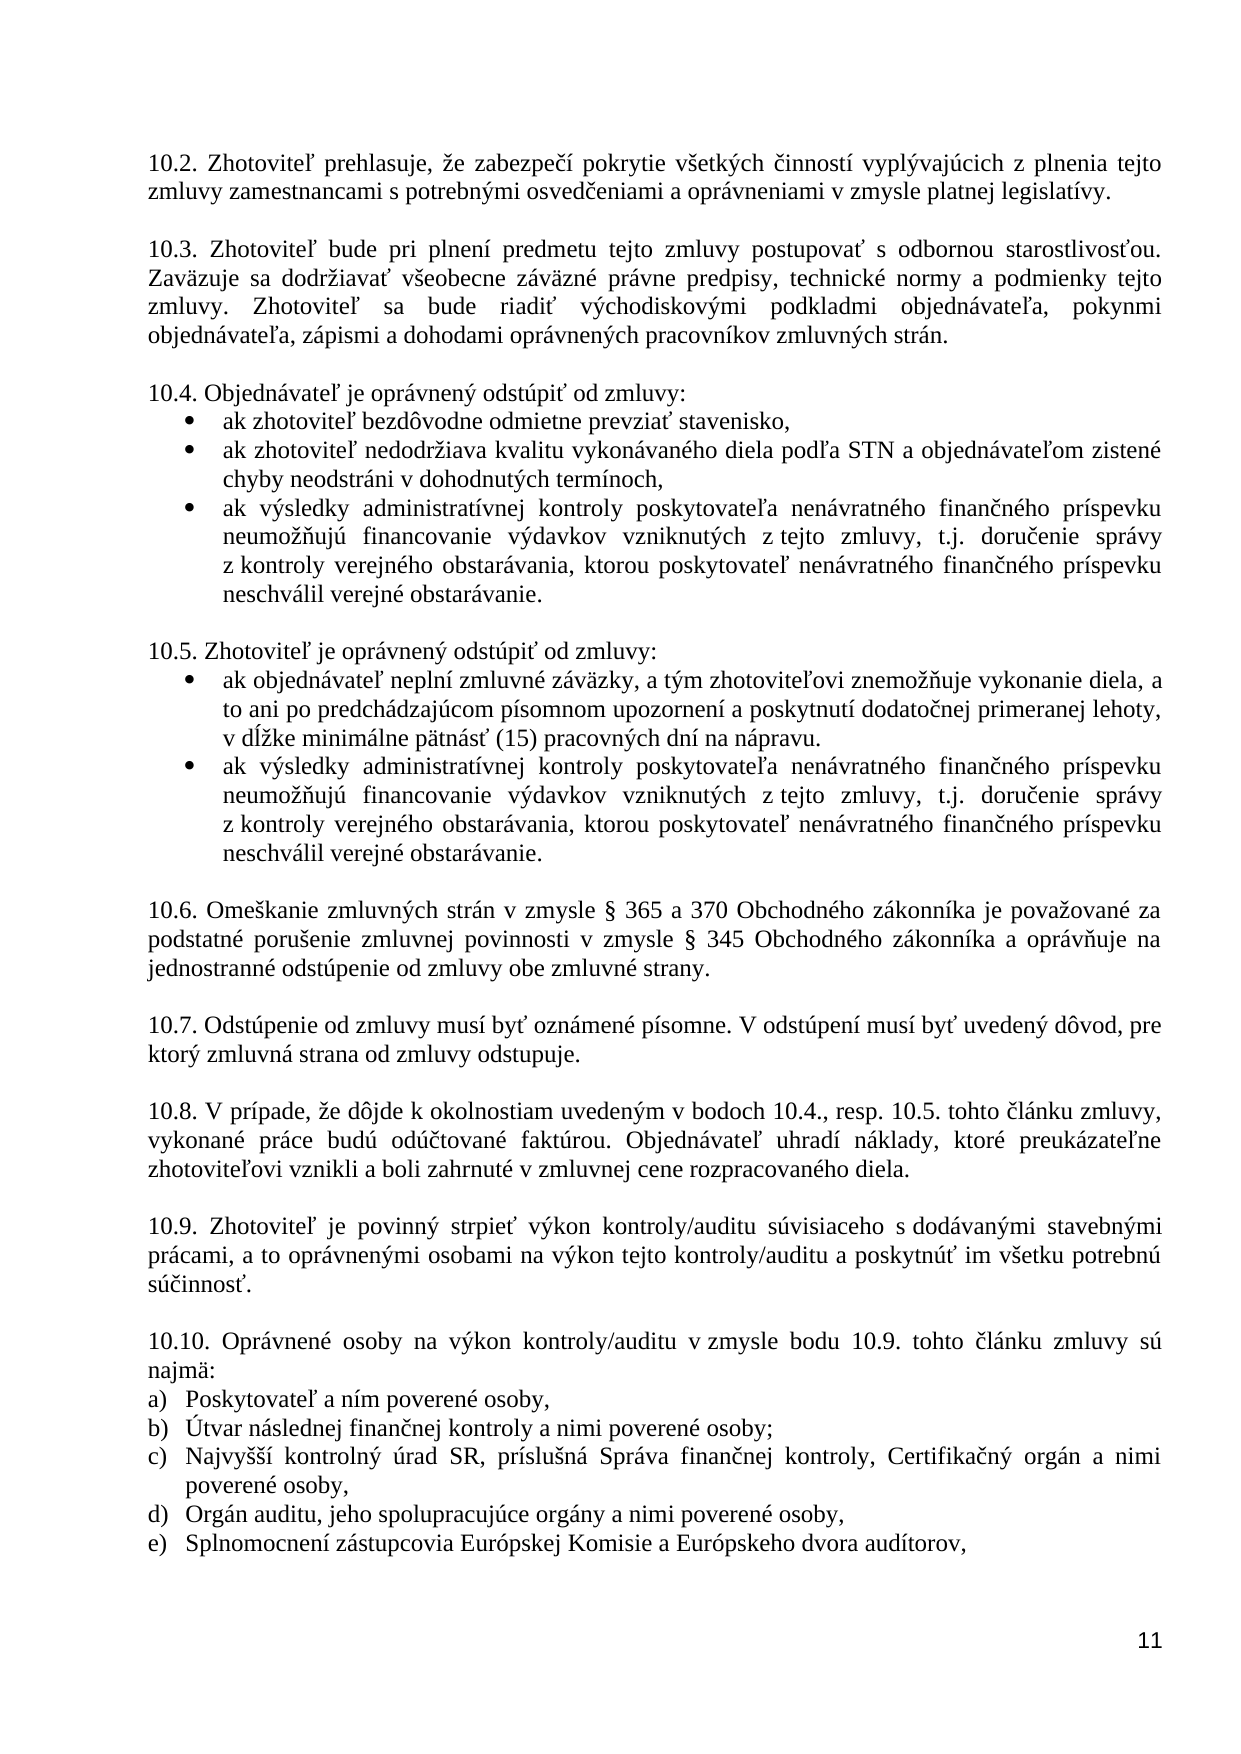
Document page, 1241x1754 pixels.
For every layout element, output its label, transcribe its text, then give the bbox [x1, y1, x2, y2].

text 10.3. Zhotoviteľ bude pri plnení predmetu tejto zmluvy postupovať s odbornou starostlivosťou. Zaväzuje sa dodržiavať všeobecne záväzné právne predpisy, technické normy a podmienky tejto zmluvy. Zhotoviteľ sa bude riadiť východiskovými podkladmi objednávateľa, pokynmi objednávateľa, zápismi a dohodami oprávnených pracovníkov zmluvných strán. [148, 234, 1162, 349]
list Najvyšší kontrolný úrad SR, príslušná Správa finančnej kontroly, Certifikačný orgán a nimi poverené osoby, [148, 1441, 1162, 1499]
text 10.7. Odstúpenie od zmluvy musí byť oznámené písomne. V odstúpení musí byť uvedený dôvod, pre ktorý zmluvná strana od zmluvy odstupuje. [148, 1010, 1162, 1068]
list ak výsledky administratívnej kontroly poskytovateľa nenávratného finančného príspevku neumožňujú financovanie výdavkov vzniknutých z tejto zmluvy, t.j. doručenie správy z kontroly verejného obstarávania, ktorou poskytovateľ nenávratného finančného príspevku neschválil verejné obstarávanie. [185, 751, 1162, 866]
text 10.8. V prípade, že dôjde k okolnostiam uvedeným v bodoch 10.4., resp. 10.5. tohto článku zmluvy, vykonané práce budú odúčtované faktúrou. Objednávateľ uhradí náklady, ktoré preukázateľne zhotoviteľovi vznikli a boli zahrnuté v zmluvnej cene rozpracovaného diela. [148, 1096, 1162, 1183]
list Poskytovateľ a ním poverené osoby, [148, 1384, 1162, 1413]
text 10.4. Objednávateľ je oprávnený odstúpiť od zmluvy: [148, 378, 1162, 406]
text 10.5. Zhotoviteľ je oprávnený odstúpiť od zmluvy: [148, 636, 1162, 665]
text 10.9. Zhotoviteľ je povinný strpieť výkon kontroly/auditu súvisiaceho s dodávanými stavebnými prácami, a to oprávnenými osobami na výkon tejto kontroly/auditu a poskytnúť im všetku potrebnú súčinnosť. [148, 1211, 1162, 1298]
text 10.10. Oprávnené osoby na výkon kontroly/auditu v zmysle bodu 10.9. tohto článku zmluvy sú najmä: [148, 1326, 1162, 1384]
list Splnomocnení zástupcovia Európskej Komisie a Európskeho dvora audítorov, [148, 1528, 1162, 1556]
list Orgán auditu, jeho spolupracujúce orgány a nimi poverené osoby, [148, 1499, 1162, 1528]
list ak zhotoviteľ bezdôvodne odmietne prevziať stavenisko, [185, 406, 1162, 435]
list ak výsledky administratívnej kontroly poskytovateľa nenávratného finančného príspevku neumožňujú financovanie výdavkov vzniknutých z tejto zmluvy, t.j. doručenie správy z kontroly verejného obstarávania, ktorou poskytovateľ nenávratného finančného príspevku neschválil verejné obstarávanie. [185, 493, 1162, 608]
text 10.2. Zhotoviteľ prehlasuje, že zabezpečí pokrytie všetkých činností vyplývajúcich z plnenia tejto zmluvy zamestnancami s potrebnými osvedčeniami a oprávneniami v zmysle platnej legislatívy. [148, 148, 1162, 205]
text 10.6. Omeškanie zmluvných strán v zmysle § 365 a 370 Obchodného zákonníka je považované za podstatné porušenie zmluvnej povinnosti v zmysle § 345 Obchodného zákonníka a oprávňuje na jednostranné odstúpenie od zmluvy obe zmluvné strany. [148, 895, 1162, 981]
list Útvar následnej finančnej kontroly a nimi poverené osoby; [148, 1413, 1162, 1441]
list ak objednávateľ neplní zmluvné záväzky, a tým zhotoviteľovi znemožňuje vykonanie diela, a to ani po predchádzajúcom písomnom upozornení a poskytnutí dodatočnej primeranej lehoty, v dĺžke minimálne pätnásť (15) pracovných dní na nápravu. [185, 665, 1162, 751]
list ak zhotoviteľ nedodržiava kvalitu vykonávaného diela podľa STN a objednávateľom zistené chyby neodstráni v dohodnutých termínoch, [185, 435, 1162, 493]
